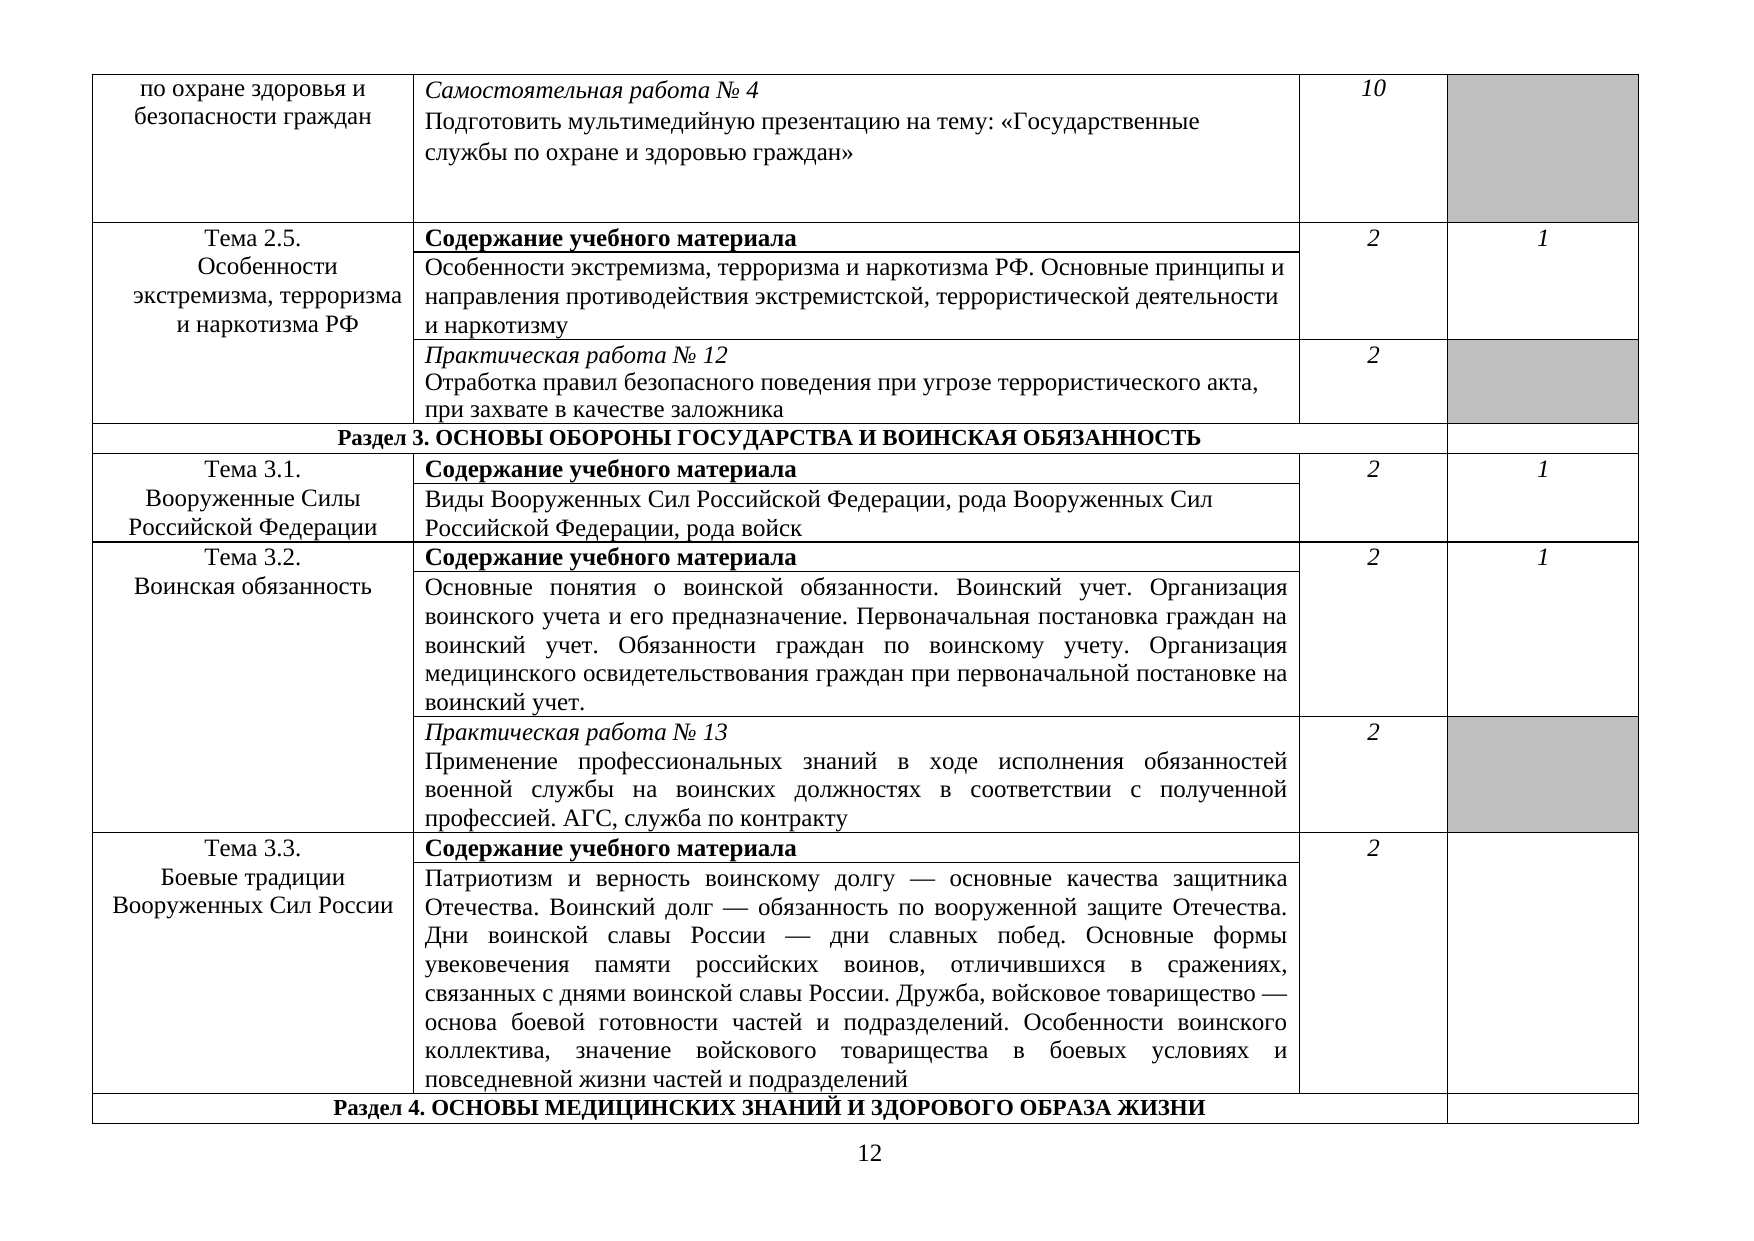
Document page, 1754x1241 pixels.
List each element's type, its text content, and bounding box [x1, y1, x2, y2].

table_cell Самостоятельная работа № 4 Подготовить мультимедийную презентацию на тему: «Государственные службы по охране и здоровью граждан» [414, 75, 1299, 222]
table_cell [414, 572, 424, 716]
table_cell Раздел 3. ОСНОВЫ ОБОРОНЫ ГОСУДАРСТВА И ВОИНСКАЯ ОБЯЗАННОСТЬ [93, 424, 1447, 453]
table_cell [1448, 340, 1638, 423]
table_cell Содержание учебного материала [414, 543, 1299, 571]
table_cell Практическая работа № 12 Отработка правил безопасного поведения при угрозе террористического акта, при захвате в качестве заложника [414, 340, 1299, 423]
table_cell Особенности экстремизма, терроризма и наркотизма РФ. Основные принципы и направления противодействия экстремистской, террористической деятельности и наркотизму [414, 253, 1299, 339]
table_cell 1 [1448, 223, 1638, 339]
table_cell 1 [1448, 543, 1638, 716]
table_cell Тема 3.1. Вооруженные Силы Российской Федерации [93, 454, 413, 541]
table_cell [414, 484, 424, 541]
table_cell 1 [1448, 454, 1638, 541]
table_cell Раздел 4. ОСНОВЫ МЕДИЦИНСКИХ ЗНАНИЙ И ЗДОРОВОГО ОБРАЗА ЖИЗНИ [93, 1094, 1447, 1123]
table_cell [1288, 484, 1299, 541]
table_cell 2 [1300, 454, 1447, 541]
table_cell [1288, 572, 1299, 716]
table_cell [1448, 1094, 1638, 1123]
table_cell Тема 3.3. Боевые традиции Вооруженных Сил России [93, 833, 413, 1093]
table_cell Содержание учебного материала [414, 454, 1299, 483]
table_cell [1448, 424, 1638, 453]
table_cell Содержание учебного материала [414, 833, 1299, 862]
table_cell [1448, 717, 1638, 832]
table_cell [1448, 833, 1638, 1093]
table_cell Тема 3.2. Воинская обязанность [93, 543, 413, 832]
table_cell Патриотизм и верность воинскому долгу — основные качества защитника Отечества. Воинский долг — обязанность по вооруженной защите Отечества. Дни воинской славы России — дни славных побед. Основные формы увековечения памяти российских воинов, отличившихся в сражениях, связанных с днями воинской славы России. Дружба, войсковое товарищество — основа боевой готовности частей и подразделений. Особенности воинского коллектива, значение войскового товарищества в боевых условиях и повседневной жизни частей и подразделений [414, 863, 1299, 1093]
table_cell Содержание учебного материала [414, 223, 1299, 251]
table_cell Практическая работа № 13 Применение профессиональных знаний в ходе исполнения обязанностей военной службы на воинских должностях в соответствии с полученной профессией. АГС, служба по контракту [414, 717, 1299, 832]
table_cell 10 [1300, 75, 1447, 222]
table_cell Тема 2.5. Особенности экстремизма, терроризма и наркотизма РФ [93, 223, 413, 423]
table_cell 2 [1300, 340, 1447, 423]
table_cell 2 [1300, 717, 1447, 832]
table_cell 2 [1300, 223, 1447, 339]
table_cell 2 [1300, 543, 1447, 716]
table_cell 2 [1300, 833, 1447, 1093]
table_cell [1448, 75, 1638, 222]
